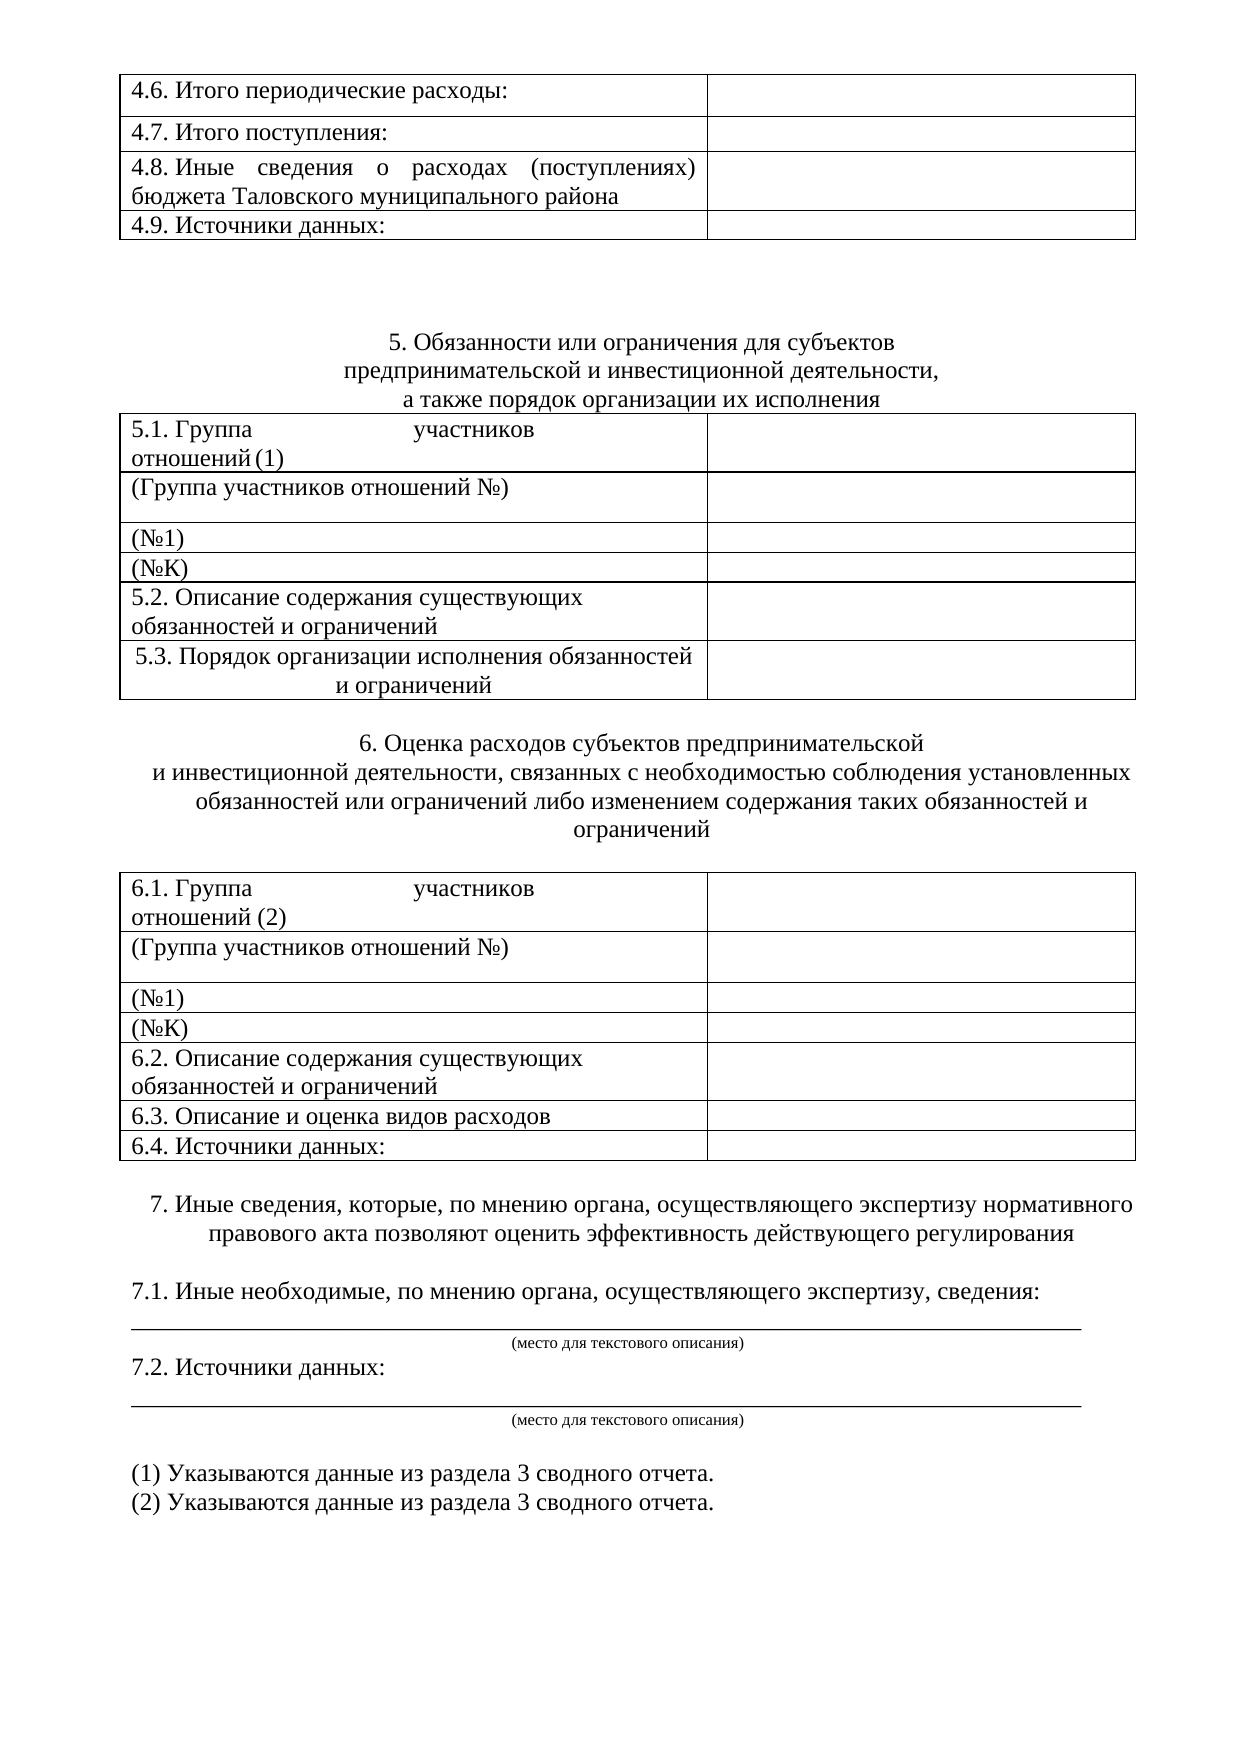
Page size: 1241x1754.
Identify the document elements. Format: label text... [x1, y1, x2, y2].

table_cell [708, 583, 1135, 640]
table_cell [708, 1043, 1106, 1100]
text 5. Обязанности или ограничения для субъектов [131, 327, 1152, 355]
table_cell [708, 983, 1106, 1012]
text 6. Оценка расходов субъектов предпринимательской [131, 728, 1152, 757]
table_cell 4.7. Итого поступления: [121, 117, 707, 151]
table_cell [708, 75, 1106, 116]
table_cell [1106, 932, 1135, 982]
table_cell [708, 117, 1106, 151]
text и инвестиционной деятельности, связанных с необходимостью соблюдения установленных обязанностей или ограничений либо изменением содержания таких обязанностей и ограничений [131, 757, 1152, 843]
table_cell [1106, 983, 1135, 1012]
table_cell [708, 553, 1135, 581]
table_cell [708, 152, 1135, 209]
table_cell (№К) [121, 553, 707, 581]
table_cell [708, 932, 1106, 982]
text предпринимательской и инвестиционной деятельности, а также порядок организации их исполнения [131, 355, 1152, 413]
table_cell 6.3. Описание и оценка видов расходов [121, 1101, 707, 1130]
table_cell (№1) [121, 983, 707, 1012]
text (2) Указываются данные из раздела 3 сводного отчета. [131, 1487, 1152, 1515]
table_cell [708, 211, 1135, 239]
table_cell [708, 1101, 1106, 1130]
table_cell [708, 641, 1135, 698]
table_cell [708, 1131, 1135, 1160]
table_header [708, 873, 1106, 931]
table_cell [1106, 1101, 1135, 1130]
table_header [1106, 873, 1135, 931]
table_cell [1106, 117, 1135, 151]
table_cell (Группа участников отношений №) [121, 473, 707, 522]
table_cell [708, 523, 1135, 552]
table_header 5.1. Группа участников отношений (1) [121, 414, 707, 471]
table_cell 4.9. Источники данных: [121, 211, 707, 239]
table_header 7.1. Иные необходимые, по мнению органа, осуществляющего экспертизу, сведения: ____________________________________________________________________________ (место для текстового описания) [120, 1276, 1135, 1352]
table_cell 6.4. Источники данных: [121, 1131, 707, 1160]
table_cell 5.3. Порядок организации исполнения обязанностей и ограничений [121, 641, 707, 698]
table_cell [1106, 75, 1135, 116]
table_cell (Группа участников отношений №) [121, 932, 707, 982]
table_cell [708, 1013, 1106, 1042]
table_cell [1106, 1043, 1135, 1100]
table_header [708, 414, 1135, 471]
table_cell [708, 473, 1135, 522]
table_cell (№1) [121, 523, 707, 552]
table_cell [1106, 1013, 1135, 1042]
table_cell 5.2. Описание содержания существующих обязанностей и ограничений [121, 583, 707, 640]
text 7. Иные сведения, которые, по мнению органа, осуществляющего экспертизу нормативного правового акта позволяют оценить эффективность действующего регулирования [131, 1189, 1152, 1247]
table_cell 4.8. Иные сведения о расходах (поступлениях) бюджета Таловского муниципального района [121, 152, 707, 209]
table_cell 6.2. Описание содержания существующих обязанностей и ограничений [121, 1043, 707, 1100]
table_cell 7.2. Источники данных: ____________________________________________________________________________ (место для текстового описания) [120, 1353, 1135, 1429]
table_cell (№К) [121, 1013, 707, 1042]
table_cell 4.6. Итого периодические расходы: [121, 75, 707, 116]
text (1) Указываются данные из раздела 3 сводного отчета. [131, 1458, 1152, 1487]
table_header 6.1. Группа участников отношений (2) [121, 873, 707, 931]
